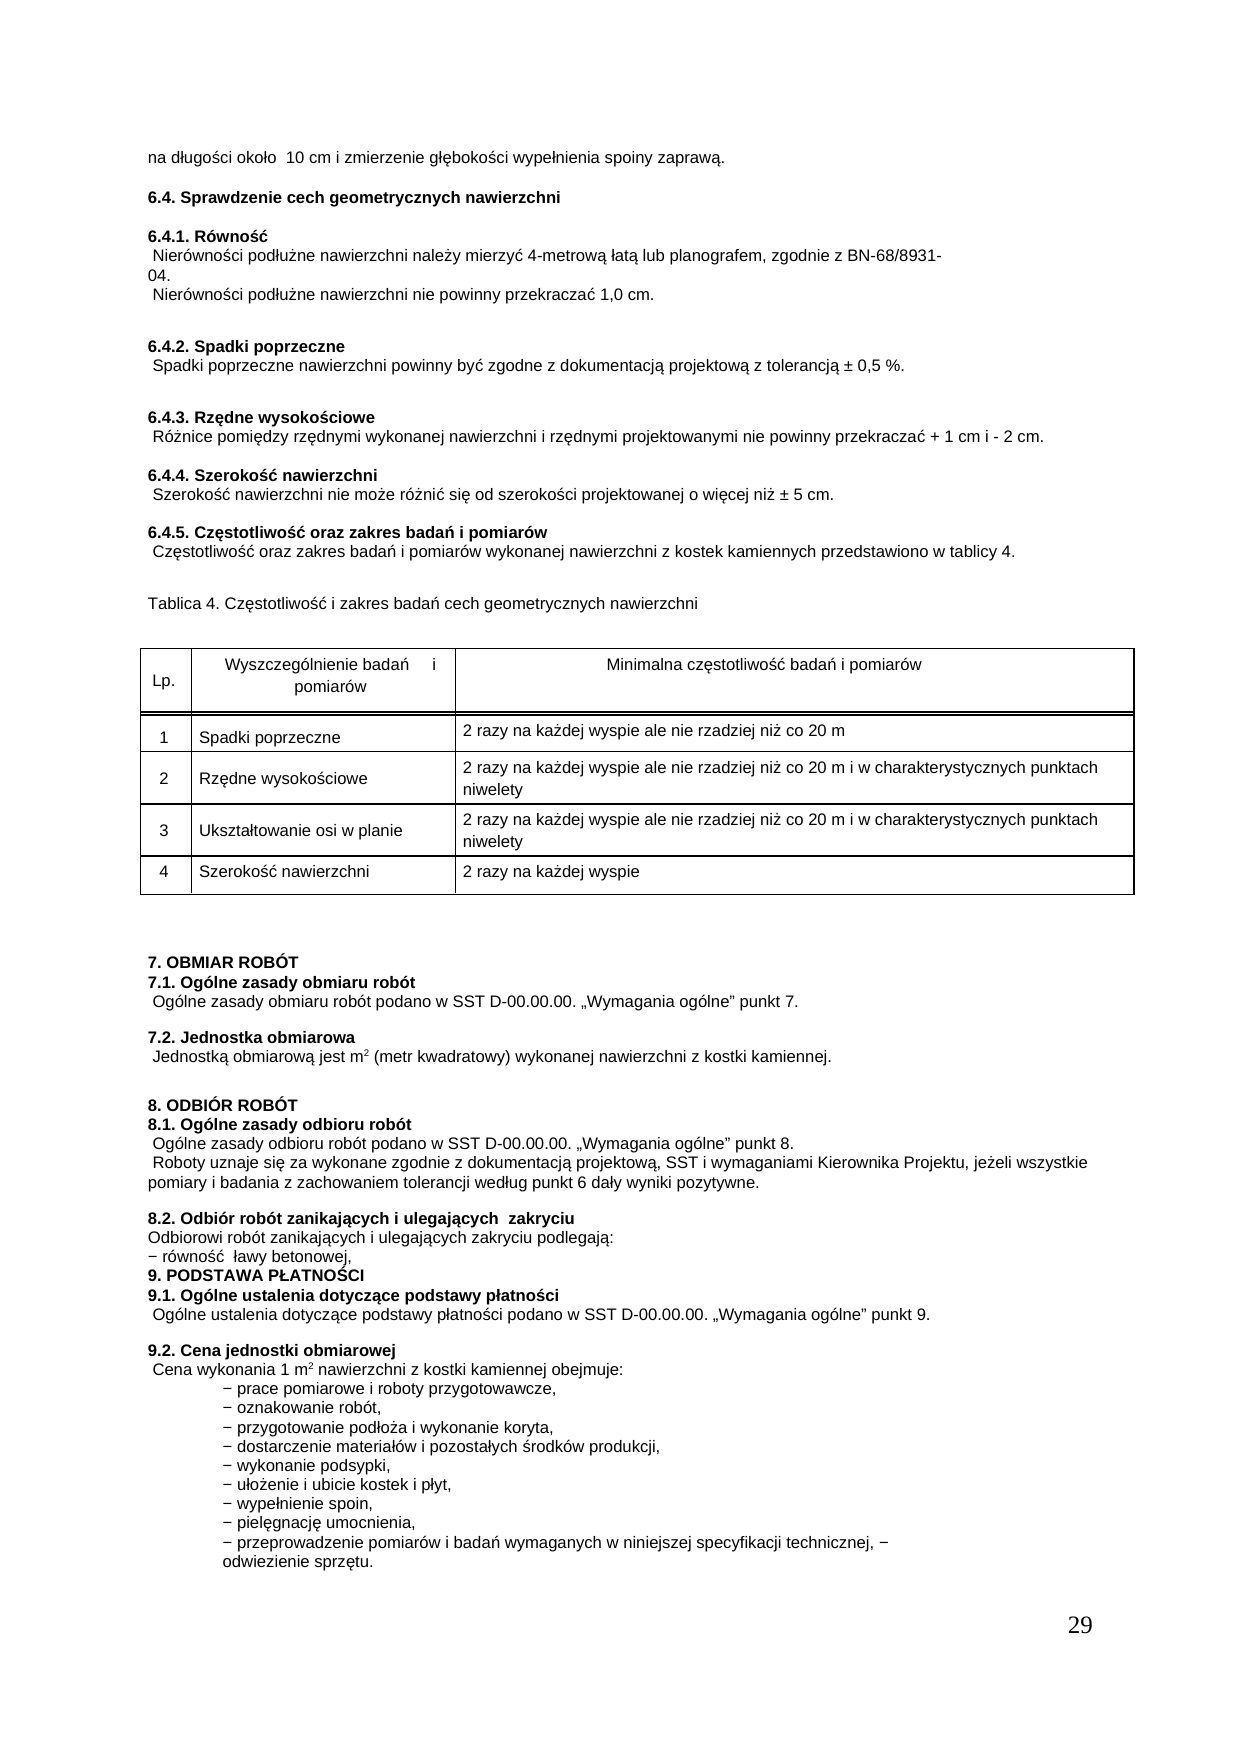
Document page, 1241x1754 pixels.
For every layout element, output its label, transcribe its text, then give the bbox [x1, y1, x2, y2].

text − pielęgnację umocnienia, [222, 1513, 1092, 1532]
subtitle 8.2. Odbiór robót zanikających i ulegających zakryciu [148, 1209, 1092, 1228]
table_header Minimalna częstotliwość badań i pomiarów [456, 649, 1133, 711]
text Ogólne zasady odbioru robót podano w SST D-00.00.00. „Wymagania ogólne” punkt 8. [148, 1134, 1092, 1153]
text − ułożenie i ubicie kostek i płyt, [222, 1475, 1092, 1494]
table_cell 2 razy na każdej wyspie ale nie rzadziej niż co 20 m [456, 716, 1133, 751]
table_cell Ukształtowanie osi w planie [192, 805, 455, 855]
subtitle 7.1. Ogólne zasady obmiaru robót [148, 972, 1092, 992]
subtitle 8. ODBIÓR ROBÓT [148, 1096, 1092, 1115]
table_header Lp. [141, 649, 191, 711]
text 6.4.2. Spadki poprzeczne [148, 337, 1092, 356]
subtitle 7. OBMIAR ROBÓT [148, 953, 1092, 972]
text − przeprowadzenie pomiarów i badań wymaganych w niniejszej specyfikacji technicznej, − odwiezienie sprzętu. [222, 1532, 934, 1571]
table_cell 2 razy na każdej wyspie [456, 857, 1133, 893]
text 6.4.5. Częstotliwość oraz zakres badań i pomiarów [148, 523, 1092, 542]
text 6.4.3. Rzędne wysokościowe [148, 408, 1092, 427]
table_cell 2 razy na każdej wyspie ale nie rzadziej niż co 20 m i w charakterystycznych punktach niwelety [456, 805, 1133, 855]
table_cell 1 [141, 716, 191, 751]
text − równość ławy betonowej, [148, 1247, 1092, 1266]
text − dostarczenie materiałów i pozostałych środków produkcji, [222, 1437, 1092, 1456]
table_cell Spadki poprzeczne [192, 716, 455, 751]
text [148, 148, 1092, 167]
text Jednostką obmiarową jest m2 (metr kwadratowy) wykonanej nawierzchni z kostki kamiennej. [148, 1047, 1092, 1066]
text Ogólne zasady obmiaru robót podano w SST D-00.00.00. „Wymagania ogólne” punkt 7. [148, 992, 1092, 1011]
table_cell 4 [141, 857, 191, 893]
text Nierówności podłużne nawierzchni nie powinny przekraczać 1,0 cm. [148, 284, 1092, 304]
text 6.4.1. Równość [148, 227, 1092, 246]
text Roboty uznaje się za wykonane zgodnie z dokumentacją projektową, SST i wymaganiami Kierownika Projektu, jeżeli wszystkie pomiary i badania z zachowaniem tolerancji według punkt 6 dały wyniki pozytywne. [148, 1153, 1092, 1192]
table_cell Szerokość nawierzchni [192, 857, 455, 893]
text Tablica 4. Częstotliwość i zakres badań cech geometrycznych nawierzchni [148, 594, 1092, 613]
text 6.4.4. Szerokość nawierzchni [148, 465, 1092, 484]
subtitle 9.2. Cena jednostki obmiarowej [148, 1341, 1092, 1360]
subtitle 8.1. Ogólne zasady odbioru robót [148, 1115, 1092, 1134]
text − wypełnienie spoin, [222, 1494, 1092, 1513]
table_header Wyszczególnienie badań i pomiarów [192, 649, 455, 711]
text Ogólne ustalenia dotyczące podstawy płatności podano w SST D-00.00.00. „Wymagania ogólne” punkt 9. [148, 1304, 1092, 1324]
subtitle 9.1. Ogólne ustalenia dotyczące podstawy płatności [148, 1285, 1092, 1304]
text − wykonanie podsypki, [222, 1456, 1092, 1475]
text Nierówności podłużne nawierzchni należy mierzyć 4-metrową łatą lub planografem, zgodnie z BN-68/8931- [148, 246, 1092, 265]
text Spadki poprzeczne nawierzchni powinny być zgodne z dokumentacją projektową z tolerancją ± 0,5 %. [148, 356, 1092, 375]
text − prace pomiarowe i roboty przygotowawcze, [222, 1379, 1092, 1398]
text Szerokość nawierzchni nie może różnić się od szerokości projektowanej o więcej niż ± 5 cm. [148, 484, 1092, 504]
subtitle 7.2. Jednostka obmiarowa [148, 1028, 1092, 1047]
text Częstotliwość oraz zakres badań i pomiarów wykonanej nawierzchni z kostek kamiennych przedstawiono w tablicy 4. [148, 542, 1092, 561]
subtitle 9. PODSTAWA PŁATNOŚCI [148, 1266, 1092, 1285]
text − oznakowanie robót, [222, 1398, 1092, 1417]
text 6.4. Sprawdzenie cech geometrycznych nawierzchni [148, 187, 1092, 207]
text Różnice pomiędzy rzędnymi wykonanej nawierzchni i rzędnymi projektowanymi nie powinny przekraczać + 1 cm i - 2 cm. [148, 427, 1092, 446]
table_cell Rzędne wysokościowe [192, 752, 455, 803]
text Odbiorowi robót zanikających i ulegających zakryciu podlegają: [148, 1228, 1092, 1247]
text 04. [148, 265, 1092, 284]
table_cell 3 [141, 805, 191, 855]
text Cena wykonania 1 m2 nawierzchni z kostki kamiennej obejmuje: [148, 1360, 1092, 1379]
table_cell 2 [141, 752, 191, 803]
table_cell 2 razy na każdej wyspie ale nie rzadziej niż co 20 m i w charakterystycznych punktach niwelety [456, 752, 1133, 803]
text − przygotowanie podłoża i wykonanie koryta, [222, 1417, 1092, 1437]
